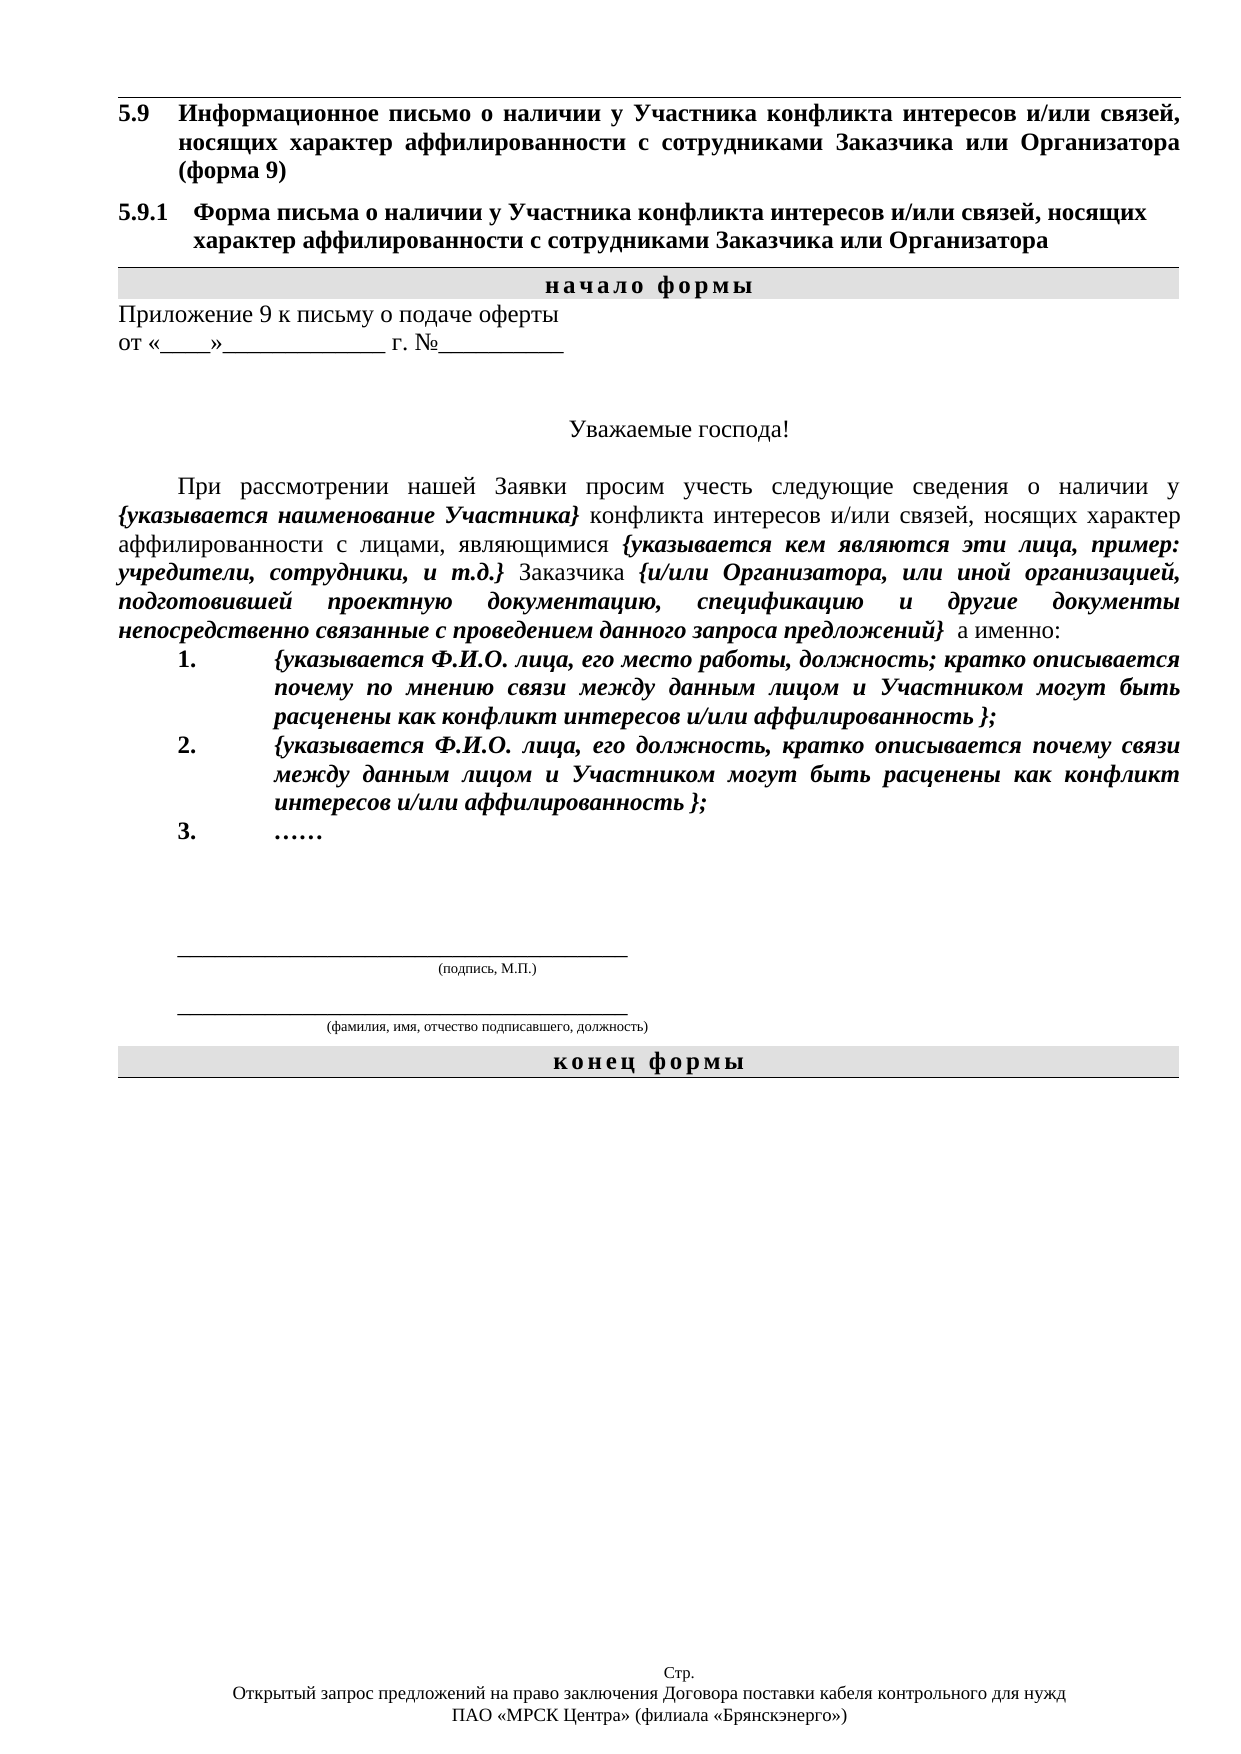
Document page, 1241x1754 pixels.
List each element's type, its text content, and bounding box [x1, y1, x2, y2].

text конец формы [118, 1046, 1179, 1077]
text При рассмотрении нашей Заявки просим учесть следующие сведения о наличии у {указывается наименование Участника} конфликта интересов и/или связей, носящих характер аффилированности с лицами, являющимися {указывается кем являются эти лица, пример: учредители, сотрудники, и т.д.} Заказчика {и/или Организатора, или иной организацией, подготовившей проектную документацию, спецификацию и другие документы непосредственно связанные с проведением данного запроса предложений} а именно: [118, 471, 1181, 644]
text ____________________________________ [118, 931, 1181, 960]
list …… [177, 816, 1181, 845]
text Уважаемые господа! [118, 414, 1181, 442]
list {указывается Ф.И.О. лица, его должность, кратко описывается почему связи между данным лицом и Участником могут быть расценены как конфликт интересов и/или аффилированность }; [177, 730, 1181, 816]
text (подпись, М.П.) [118, 960, 797, 989]
subtitle Форма письма о наличии у Участника конфликта интересов и/или связей, носящих характер аффилированности с сотрудниками Заказчика или Организатора [118, 197, 1181, 254]
text (фамилия, имя, отчество подписавшего, должность) [118, 1017, 797, 1046]
text ____________________________________ [118, 989, 1181, 1017]
list {указывается Ф.И.О. лица, его место работы, должность; кратко описывается почему по мнению связи между данным лицом и Участником могут быть расценены как конфликт интересов и/или аффилированность }; [177, 644, 1181, 730]
text начало формы [118, 268, 1179, 299]
text Приложение 9 к письму о подаче оферты от «____»_____________ г. №__________ [118, 299, 1181, 356]
subtitle Информационное письмо о наличии у Участника конфликта интересов и/или связей, носящих характер аффилированности с сотрудниками Заказчика или Организатора (форма 9) [118, 98, 1181, 184]
